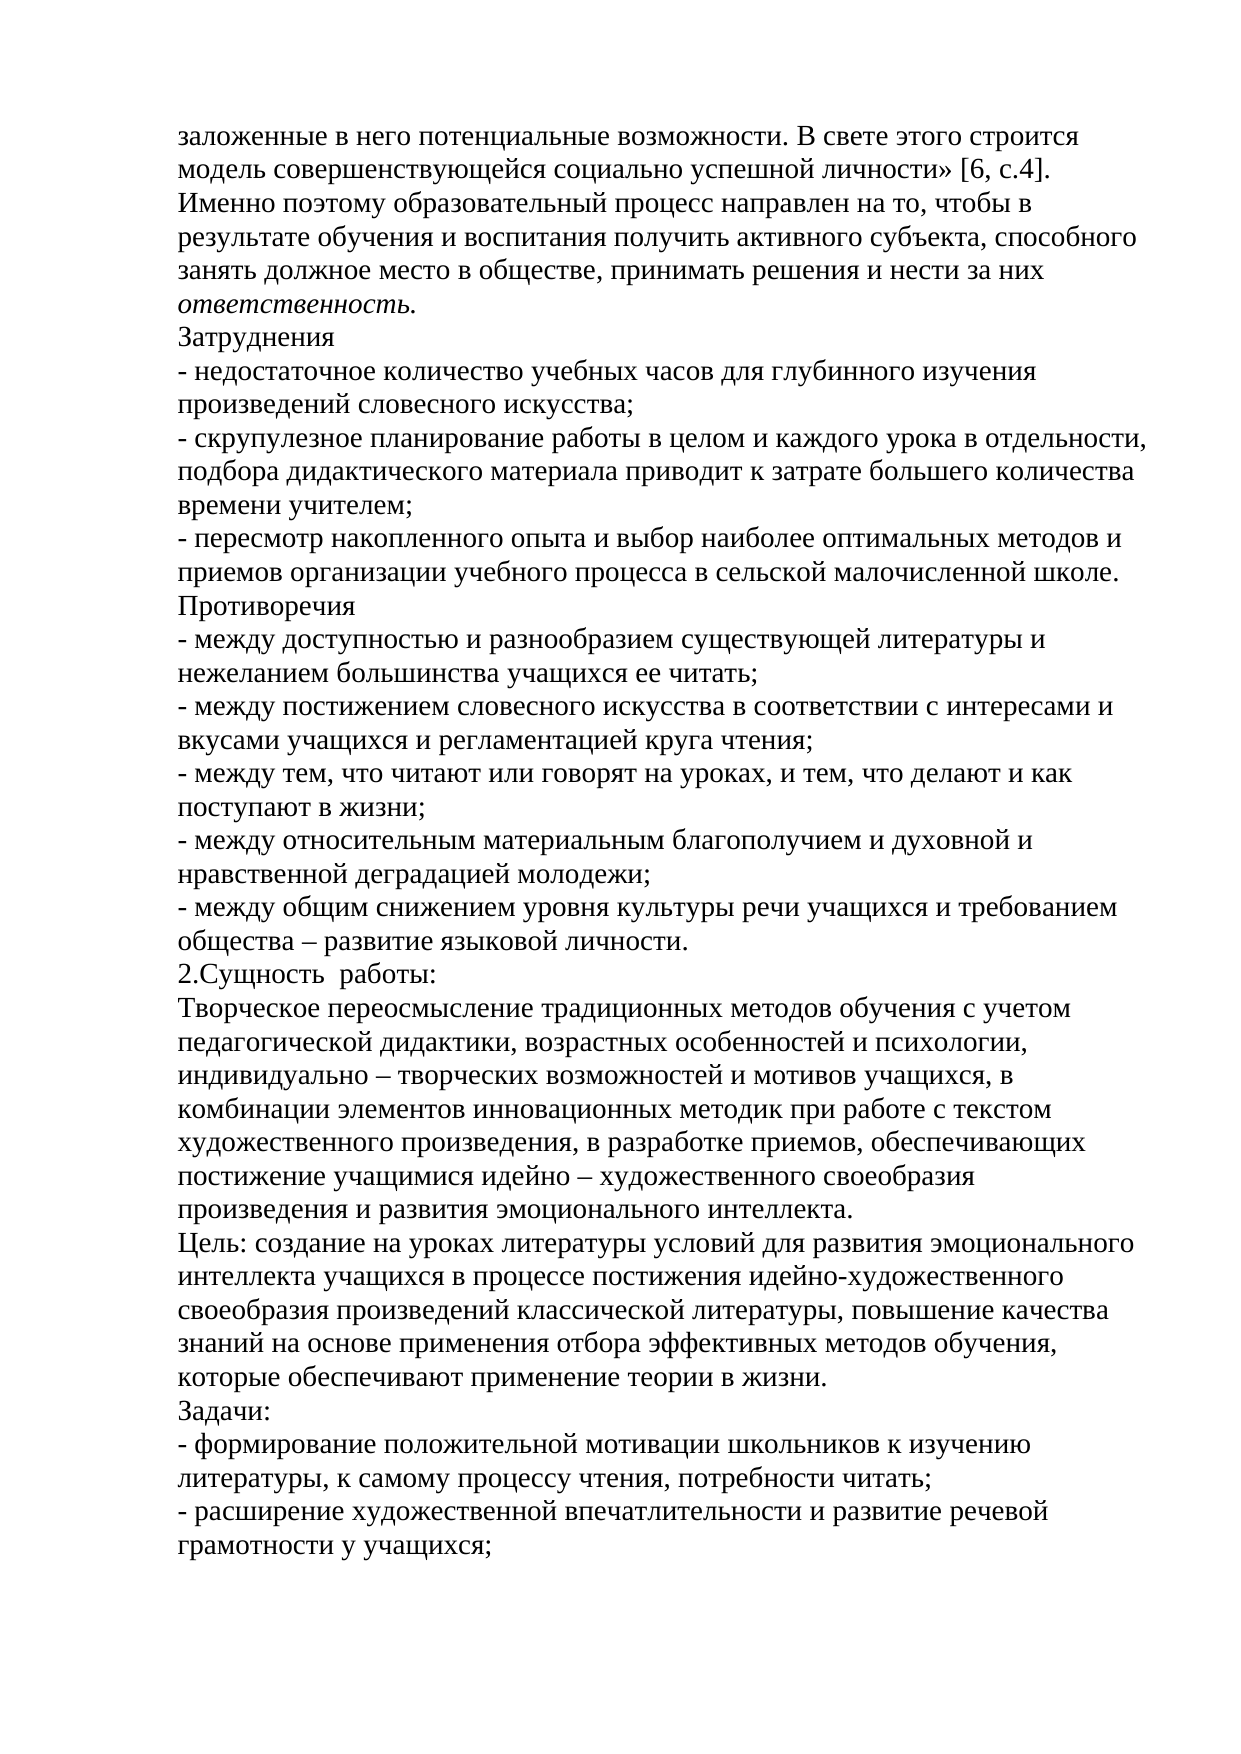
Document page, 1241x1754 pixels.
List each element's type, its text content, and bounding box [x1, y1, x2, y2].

text - между тем, что читают или говорят на уроках, и тем, что делают и как поступают в жизни; [177, 755, 1152, 822]
text - между доступностью и разнообразием существующей литературы и нежеланием большинства учащихся ее читать; [177, 621, 1152, 688]
text 2.Сущность работы: [177, 957, 1152, 990]
text - между общим снижением уровня культуры речи учащихся и требованием общества – развитие языковой личности. [177, 889, 1152, 957]
text Затруднения [177, 319, 1152, 353]
text Творческое переосмысление традиционных методов обучения с учетом педагогической дидактики, возрастных особенностей и психологии, индивидуально – творческих возможностей и мотивов учащихся, в комбинации элементов инновационных методик при работе с текстом художественного произведения, в разработке приемов, обеспечивающих постижение учащимися идейно – художественного своеобразия произведения и развития эмоционального интеллекта. [177, 990, 1152, 1225]
text - формирование положительной мотивации школьников к изучению литературы, к самому процессу чтения, потребности читать; [177, 1426, 1152, 1493]
text Цель: создание на уроках литературы условий для развития эмоционального интеллекта учащихся в процессе постижения идейно-художественного своеобразия произведений классической литературы, повышение качества знаний на основе применения отбора эффективных методов обучения, которые обеспечивают применение теории в жизни. [177, 1225, 1152, 1393]
text - расширение художественной впечатлительности и развитие речевой грамотности у учащихся; [177, 1493, 1152, 1560]
text заложенные в него потенциальные возможности. В свете этого строится модель совершенствующейся социально успешной личности» [6, с.4]. Именно поэтому образовательный процесс направлен на то, чтобы в результате обучения и воспитания получить активного субъекта, способного занять должное место в обществе, принимать решения и нести за них ответственность. [177, 118, 1152, 319]
text - скрупулезное планирование работы в целом и каждого урока в отдельности, подбора дидактического материала приводит к затрате большего количества времени учителем; [177, 420, 1152, 521]
text Противоречия [177, 588, 1152, 621]
text - между постижением словесного искусства в соответствии с интересами и вкусами учащихся и регламентацией круга чтения; [177, 688, 1152, 755]
text - недостаточное количество учебных часов для глубинного изучения произведений словесного искусства; [177, 353, 1152, 420]
text - между относительным материальным благополучием и духовной и нравственной деградацией молодежи; [177, 822, 1152, 889]
text - пересмотр накопленного опыта и выбор наиболее оптимальных методов и приемов организации учебного процесса в сельской малочисленной школе. [177, 521, 1152, 588]
text Задачи: [177, 1393, 1152, 1426]
